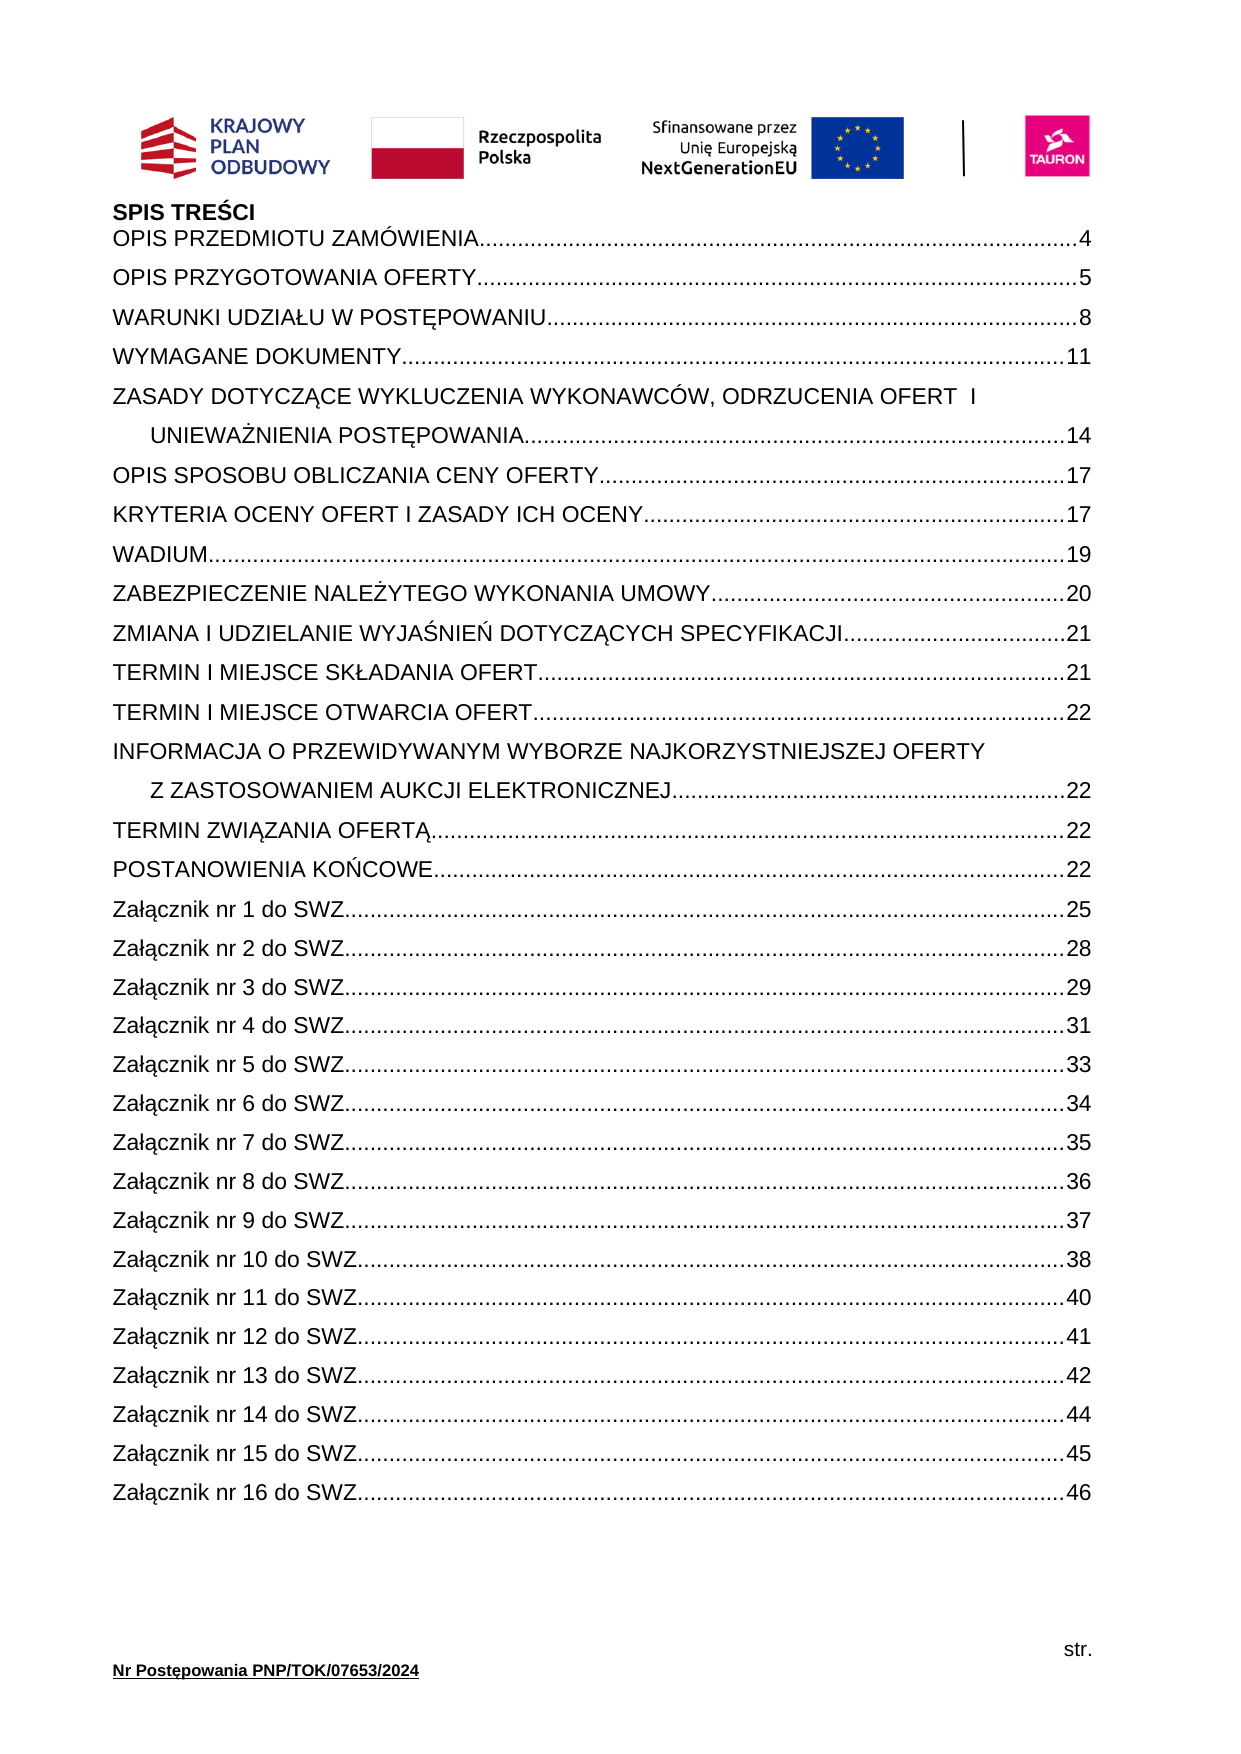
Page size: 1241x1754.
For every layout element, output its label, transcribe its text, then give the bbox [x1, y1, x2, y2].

text OPIS PRZYGOTOWANIA OFERTY 5 [112, 264, 1093, 291]
text WYMAGANE DOKUMENTY 11 [112, 343, 1093, 369]
text WARUNKI UDZIAŁU W POSTĘPOWANIU 8 [112, 304, 1093, 330]
text Załącznik nr 7 do SWZ 35 [112, 1129, 1093, 1155]
text Załącznik nr 12 do SWZ 41 [112, 1323, 1093, 1349]
text Załącznik nr 3 do SWZ 29 [112, 973, 1093, 1000]
text SPIS TREŚCI [112, 199, 1093, 225]
text TERMIN I MIEJSCE SKŁADANIA OFERT 21 [112, 659, 1093, 685]
text Załącznik nr 4 do SWZ 31 [112, 1012, 1093, 1039]
text POSTANOWIENIA KOŃCOWE 22 [112, 856, 1093, 883]
text OPIS SPOSOBU OBLICZANIA CENY OFERTY 17 [112, 462, 1093, 488]
text Załącznik nr 1 do SWZ 25 [112, 896, 1093, 922]
text ZMIANA I UDZIELANIE WYJAŚNIEŃ DOTYCZĄCYCH SPECYFIKACJI 21 [112, 619, 1093, 646]
text OPIS PRZEDMIOTU ZAMÓWIENIA 4 [112, 225, 1093, 252]
text Załącznik nr 14 do SWZ 44 [112, 1401, 1093, 1427]
text Załącznik nr 6 do SWZ 34 [112, 1090, 1093, 1116]
text WADIUM 19 [112, 541, 1093, 567]
picture [112, 73, 1125, 199]
text KRYTERIA OCENY OFERT I ZASADY ICH OCENY 17 [112, 501, 1093, 527]
text Załącznik nr 10 do SWZ 38 [112, 1246, 1093, 1272]
text TERMIN I MIEJSCE OTWARCIA OFERT 22 [112, 698, 1093, 725]
text Załącznik nr 8 do SWZ 36 [112, 1168, 1093, 1194]
text INFORMACJA O PRZEWIDYWANYM WYBORZE NAJKORZYSTNIEJSZEJ OFERTY Z ZASTOSOWANIEM AUKCJI ELEKTRONICZNEJ 22 [112, 738, 1093, 804]
text Załącznik nr 5 do SWZ 33 [112, 1051, 1093, 1078]
text TERMIN ZWIĄZANIA OFERTĄ 22 [112, 817, 1093, 843]
text Załącznik nr 11 do SWZ 40 [112, 1284, 1093, 1311]
text Załącznik nr 16 do SWZ 46 [112, 1479, 1093, 1505]
text Załącznik nr 2 do SWZ 28 [112, 935, 1093, 961]
text Załącznik nr 13 do SWZ 42 [112, 1362, 1093, 1388]
text Załącznik nr 15 do SWZ 45 [112, 1440, 1093, 1466]
text ZASADY DOTYCZĄCE WYKLUCZENIA WYKONAWCÓW, ODRZUCENIA OFERT I UNIEWAŻNIENIA POSTĘPOWANIA. 14 [112, 383, 1093, 448]
text Załącznik nr 9 do SWZ 37 [112, 1207, 1093, 1233]
text ZABEZPIECZENIE NALEŻYTEGO WYKONANIA UMOWY 20 [112, 580, 1093, 606]
